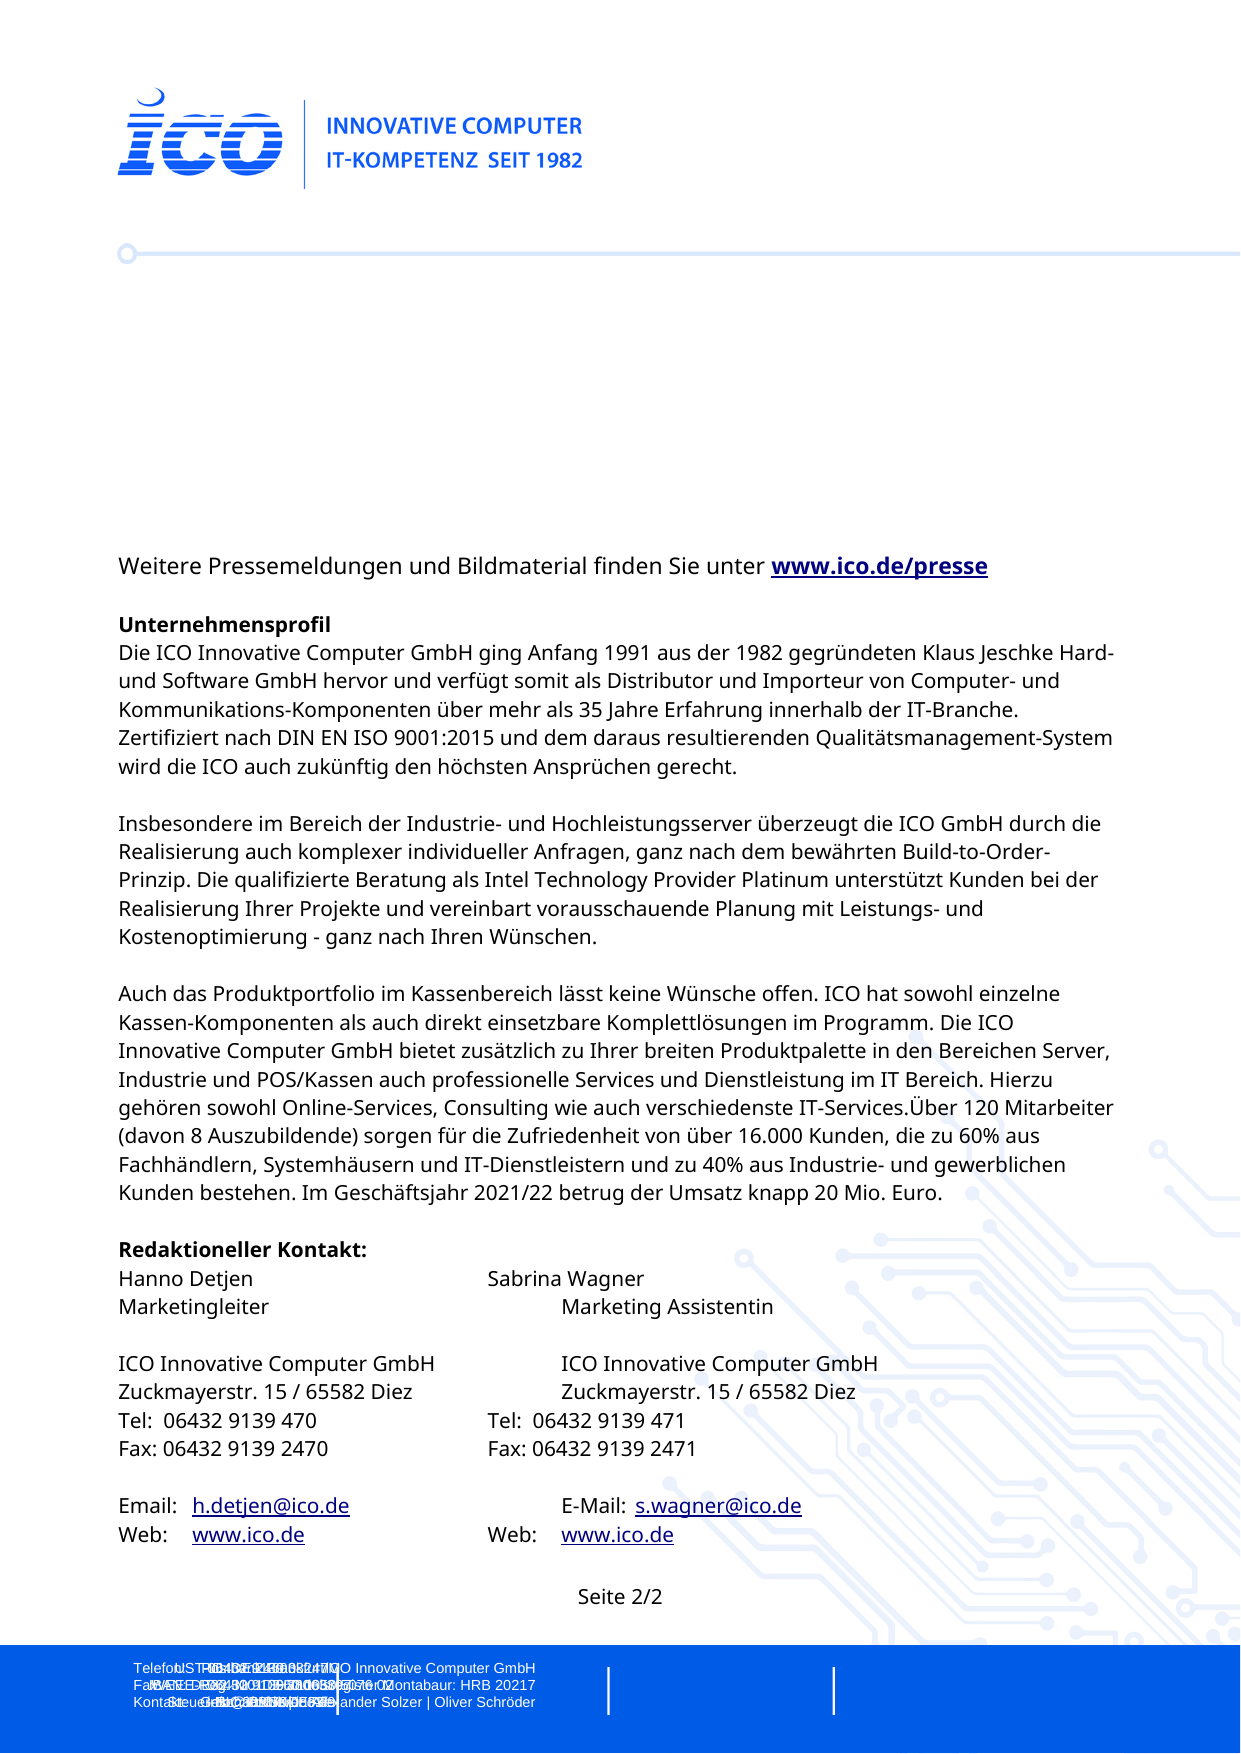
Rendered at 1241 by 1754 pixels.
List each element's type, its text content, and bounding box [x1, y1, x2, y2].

text Tel: 06432 9139 470 Tel: 06432 9139 471 Fax: 06432 9139 2470 Fax: 06432 9139 2471 [118, 1406, 1122, 1463]
text Hanno Detjen Sabrina Wagner Marketingleiter Marketing Assistentin‎ [118, 1264, 1122, 1321]
text Email: h.detjen@ico.de E-Mail: s.wagner@ico.de Web: www.ico.de Web: www.ico.de [118, 1491, 1122, 1548]
text Die ICO Innovative Computer GmbH ging Anfang 1991 aus der 1982 gegründeten Klaus Jeschke Hard- und Software GmbH hervor und verfügt somit als Distributor und Importeur von Computer- und Kommunikations-Komponenten über mehr als 35 Jahre Erfahrung innerhalb der IT-Branche. Zertifiziert nach DIN EN ISO 9001:2015 und dem daraus resultierenden Qualitätsmanagement-System wird die ICO auch zukünftig den höchsten Ansprüchen gerecht. [118, 638, 1122, 780]
text ICO Innovative Computer GmbH ICO Innovative Computer GmbH Zuckmayerstr. 15 / 65582 Diez Zuckmayerstr. 15 / 65582 Diez [118, 1349, 1122, 1406]
picture [117, 87, 601, 190]
text Unternehmensprofil [118, 610, 1122, 638]
text Redaktioneller Kontakt: [118, 1235, 1122, 1264]
text Insbesondere im Bereich der Industrie- und Hochleistungsserver überzeugt die ICO GmbH durch die Realisierung auch komplexer individueller Anfragen, ganz nach dem bewährten Build-to-Order-Prinzip. Die qualifizierte Beratung als Intel Technology Provider Platinum unterstützt Kunden bei der Realisierung Ihrer Projekte und vereinbart vorausschauende Planung mit Leistungs- und Kostenoptimierung - ganz nach Ihren Wünschen. [118, 809, 1122, 951]
picture [0, 1028, 1241, 1754]
text Weitere Pressemeldungen und Bildmaterial finden Sie unter www.ico.de/presse [118, 550, 1122, 581]
picture [111, 243, 1241, 264]
text Auch das Produktportfolio im Kassenbereich lässt keine Wünsche offen. ICO hat sowohl einzelne Kassen-Komponenten als auch direkt einsetzbare Komplettlösungen im Programm. Die ICO Innovative Computer GmbH bietet zusätzlich zu Ihrer breiten Produktpalette in den Bereichen Server, Industrie und POS/Kassen auch professionelle Services und Dienstleistung im IT Bereich. Hierzu gehören sowohl Online-Services, Consulting wie auch verschiedenste IT-Services.Über 120 Mitarbeiter (davon 8 Auszubildende) sorgen für die Zufriedenheit von über 16.000 Kunden, die zu 60% aus Fachhändlern, Systemhäusern und IT-Dienstleistern und zu 40% aus Industrie- und gewerblichen Kunden bestehen. Im Geschäftsjahr 2021/22 betrug der Umsatz knapp 20 Mio. Euro. [118, 979, 1122, 1207]
